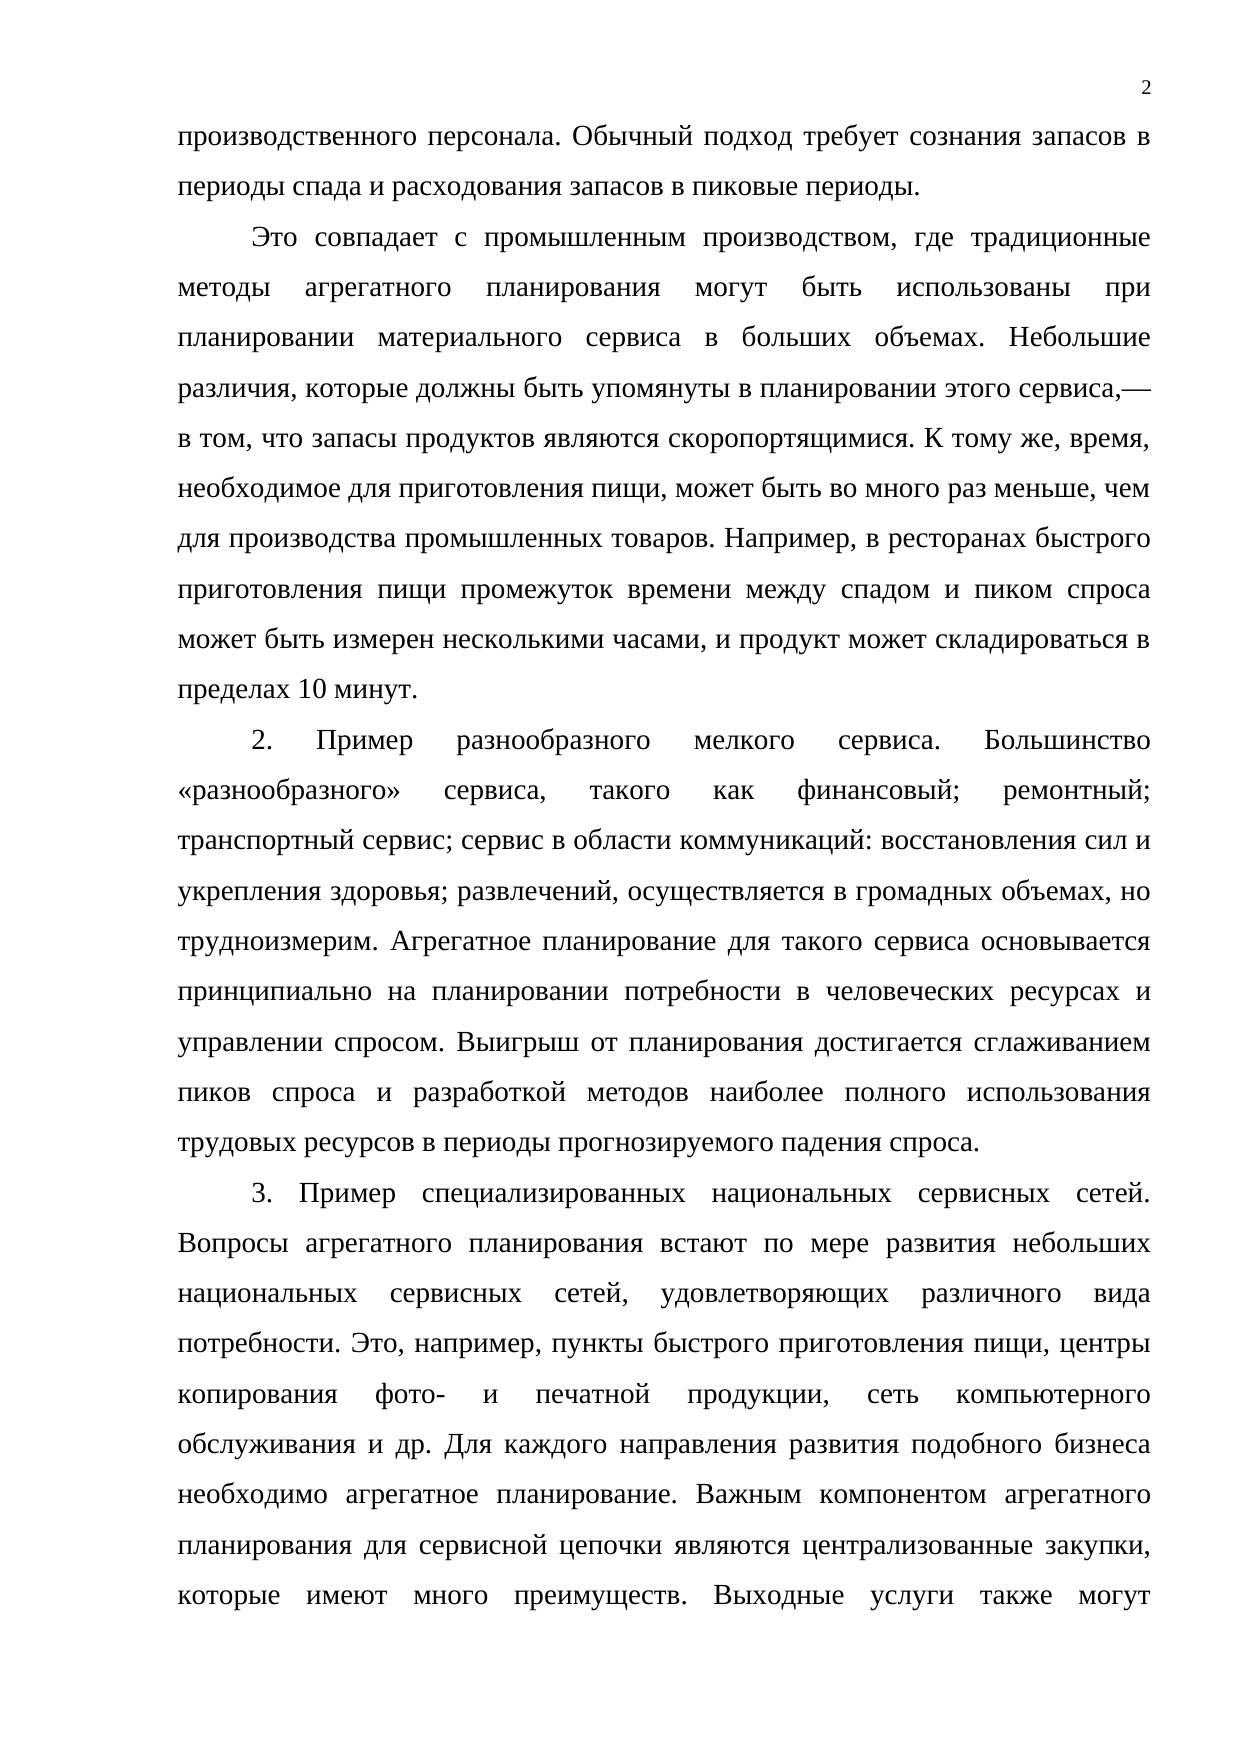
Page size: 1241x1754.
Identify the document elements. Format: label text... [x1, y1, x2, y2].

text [177, 1175, 1152, 1611]
text Это совпадает с промышленным производством, где традиционные методы агрегатного планирования могут быть использованы при планировании материального сервиса в больших объемах. Небольшие различия, которые должны быть упомянуты в планировании этого сервиса,— в том, что запасы продуктов являются скоропортящимися. К тому же, время, необходимое для приготовления пищи, может быть во много раз меньше, чем для производства промышленных товаров. Например, в ресторанах быстрого приготовления пищи промежуток времени между спадом и пиком спроса может быть измерен несколькими часами, и продукт может складироваться в пределах 10 минут. [177, 219, 1152, 705]
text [177, 118, 1152, 202]
text 2. Пример разнообразного мелкого сервиса. Большинство «разнообразного» сервиса, такого как финансовый; ремонтный; транспортный сервис; сервис в области коммуникаций: восстановления сил и укрепления здоровья; развлечений, осуществляется в громадных объемах, но трудноизмерим. Агрегатное планирование для такого сервиса основывается принципиально на планировании потребности в человеческих ресурсах и управлении спросом. Выигрыш от планирования достигается сглаживанием пиков спроса и разработкой методов наиболее полного использования трудовых ресурсов в периоды прогнозируемого падения спроса. [177, 722, 1152, 1158]
